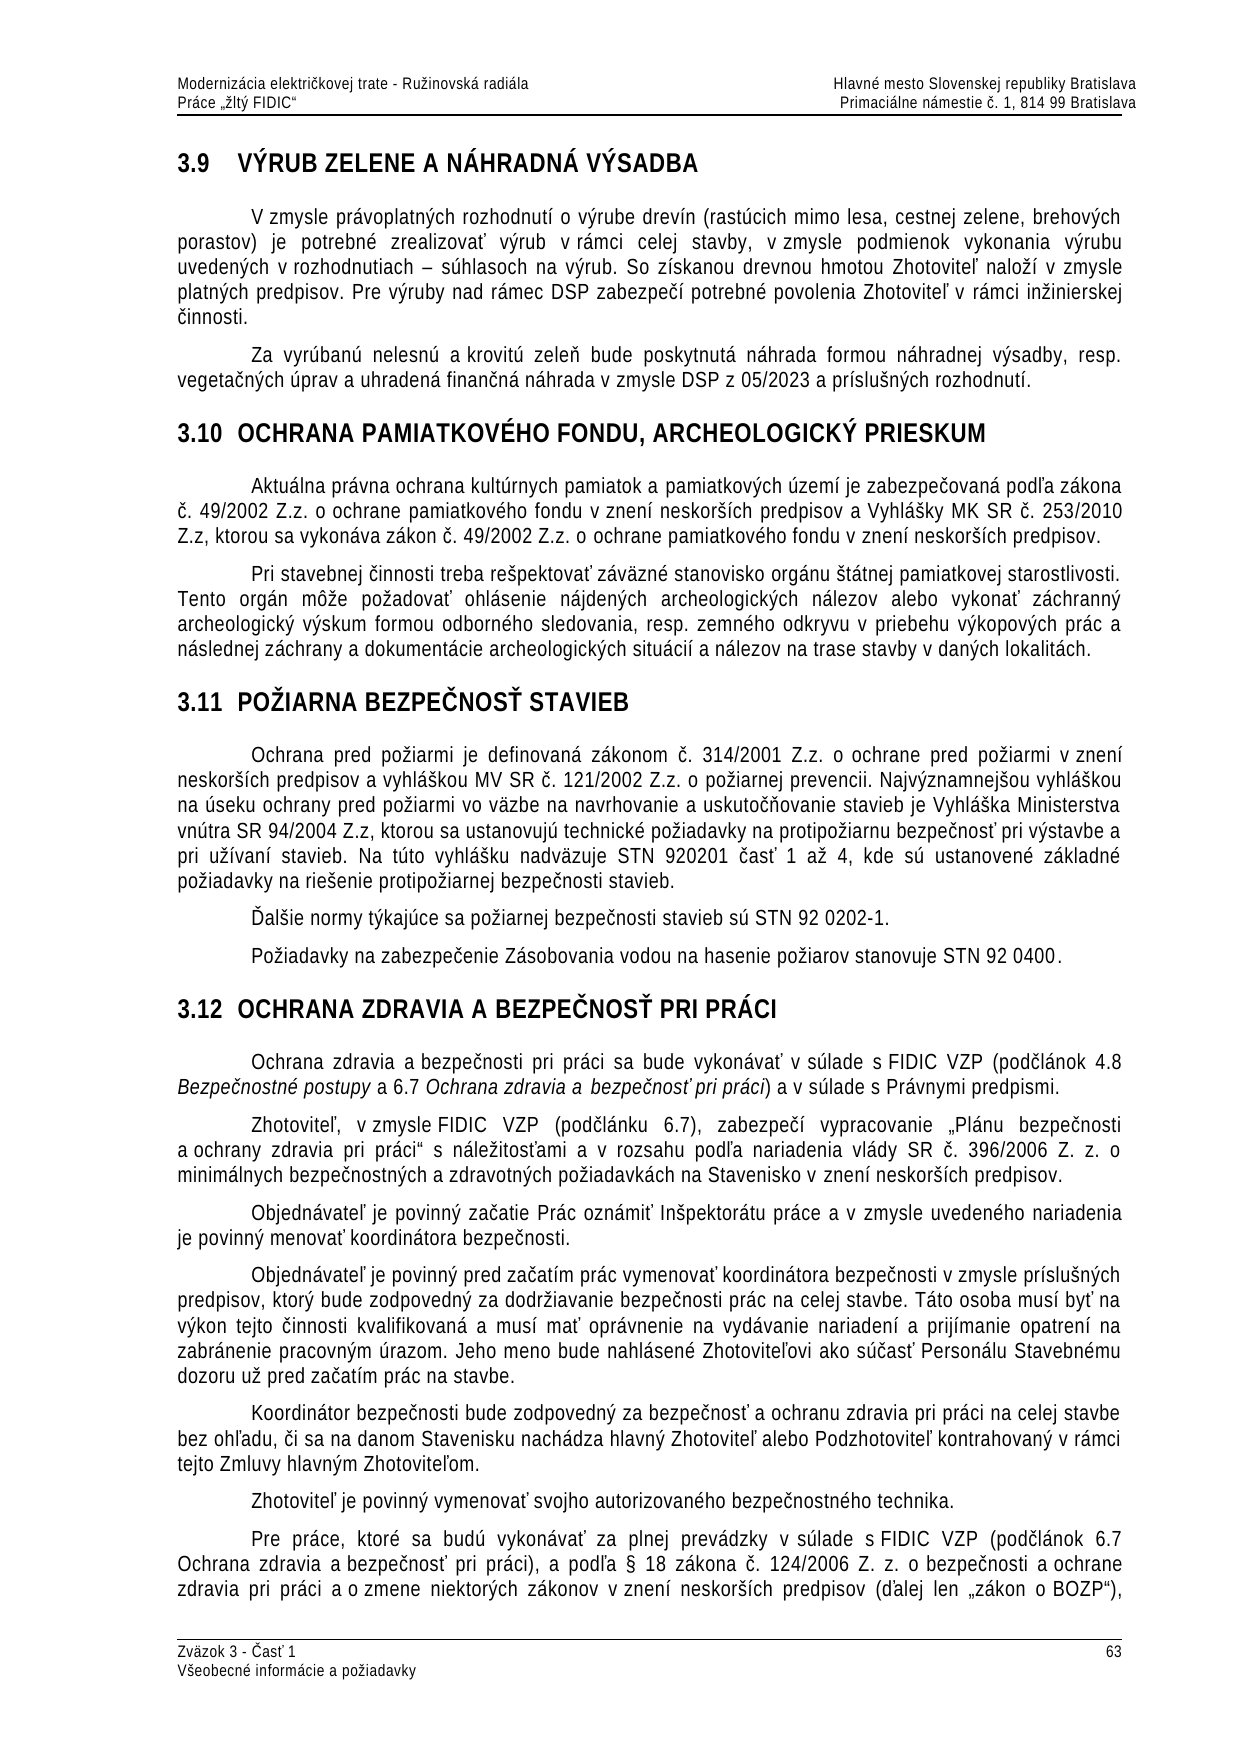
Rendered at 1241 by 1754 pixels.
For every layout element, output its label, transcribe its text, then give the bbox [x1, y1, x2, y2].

text Ochrana zdravia a bezpečnosti pri práci sa bude vykonávať v súlade s FIDIC VZP (podčlánok 4.8 Bezpečnostné postupy a 6.7 Ochrana zdravia a bezpečnosť pri práci) a v súlade s Právnymi predpismi. [177, 1049, 1122, 1099]
text V zmysle právoplatných rozhodnutí o výrube drevín (rastúcich mimo lesa, cestnej zelene, brehových porastov) je potrebné zrealizovať výrub v rámci celej stavby, v zmysle podmienok vykonania výrubu uvedených v rozhodnutiach – súhlasoch na výrub. So získanou drevnou hmotou Zhotoviteľ naloží v zmysle platných predpisov. Pre výruby nad rámec DSP zabezpečí potrebné povolenia Zhotoviteľ v rámci inžinierskej činnosti. [177, 204, 1122, 329]
text Koordinátor bezpečnosti bude zodpovedný za bezpečnosť a ochranu zdravia pri práci na celej stavbe bez ohľadu, či sa na danom Stavenisku nachádza hlavný Zhotoviteľ alebo Podzhotoviteľ kontrahovaný v rámci tejto Zmluvy hlavným Zhotoviteľom. [177, 1400, 1122, 1476]
text Objednávateľ je povinný začatie Prác oznámiť Inšpektorátu práce a v zmysle uvedeného nariadenia je povinný menovať koordinátora bezpečnosti. [177, 1199, 1122, 1250]
text Aktuálna právna ochrana kultúrnych pamiatok a pamiatkových území je zabezpečovaná podľa zákona č. 49/2002 Z.z. o ochrane pamiatkového fondu v znení neskorších predpisov a Vyhlášky MK SR č. 253/2010 Z.z, ktorou sa vykonáva zákon č. 49/2002 Z.z. o ochrane pamiatkového fondu v znení neskorších predpisov. [177, 473, 1122, 548]
subtitle Požiarna bezpečnosť stavieb [177, 686, 1122, 717]
subtitle Výrub zelene a náhradná výsadba [177, 148, 1122, 179]
text Požiadavky na zabezpečenie Zásobovania vodou na hasenie požiarov stanovuje STN 92 0400. [177, 943, 1122, 968]
subtitle Ochrana pamiatkového fondu, archeologický prieskum [177, 417, 1122, 448]
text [177, 1526, 1122, 1601]
text Objednávateľ je povinný pred začatím prác vymenovať koordinátora bezpečnosti v zmysle príslušných predpisov, ktorý bude zodpovedný za dodržiavanie bezpečnosti prác na celej stavbe. Táto osoba musí byť na výkon tejto činnosti kvalifikovaná a musí mať oprávnenie na vydávanie nariadení a prijímanie opatrení na zabránenie pracovným úrazom. Jeho meno bude nahlásené Zhotoviteľovi ako súčasť Personálu Stavebnému dozoru už pred začatím prác na stavbe. [177, 1262, 1122, 1388]
text Pri stavebnej činnosti treba rešpektovať záväzné stanovisko orgánu štátnej pamiatkovej starostlivosti. Tento orgán môže požadovať ohlásenie nájdených archeologických nálezov alebo vykonať záchranný archeologický výskum formou odborného sledovania, resp. zemného odkryvu v priebehu výkopových prác a následnej záchrany a dokumentácie archeologických situácií a nálezov na trase stavby v daných lokalitách. [177, 561, 1122, 661]
text Ďalšie normy týkajúce sa požiarnej bezpečnosti stavieb sú STN 92 0202-1. [177, 905, 1122, 930]
text Zhotoviteľ, v zmysle FIDIC VZP (podčlánku 6.7), zabezpečí vypracovanie „Plánu bezpečnosti a ochrany zdravia pri práci“ s náležitosťami a v rozsahu podľa nariadenia vlády SR č. 396/2006 Z. z. o minimálnych bezpečnostných a zdravotných požiadavkách na Stavenisko v znení neskorších predpisov. [177, 1112, 1122, 1187]
text Zhotoviteľ je povinný vymenovať svojho autorizovaného bezpečnostného technika. [177, 1488, 1122, 1513]
subtitle Ochrana zdravia a bezpečnosť pri práci [177, 993, 1122, 1024]
text Ochrana pred požiarmi je definovaná zákonom č. 314/2001 Z.z. o ochrane pred požiarmi v znení neskorších predpisov a vyhláškou MV SR č. 121/2002 Z.z. o požiarnej prevencii. Najvýznamnejšou vyhláškou na úseku ochrany pred požiarmi vo väzbe na navrhovanie a uskutočňovanie stavieb je Vyhláška Ministerstva vnútra SR 94/2004 Z.z, ktorou sa ustanovujú technické požiadavky na protipožiarnu bezpečnosť pri výstavbe a pri užívaní stavieb. Na túto vyhlášku nadväzuje STN 920201 časť 1 až 4, kde sú ustanovené základné požiadavky na riešenie protipožiarnej bezpečnosti stavieb. [177, 742, 1122, 893]
text Za vyrúbanú nelesnú a krovitú zeleň bude poskytnutá náhrada formou náhradnej výsadby, resp. vegetačných úprav a uhradená finančná náhrada v zmysle DSP z 05/2023 a príslušných rozhodnutí. [177, 342, 1122, 392]
